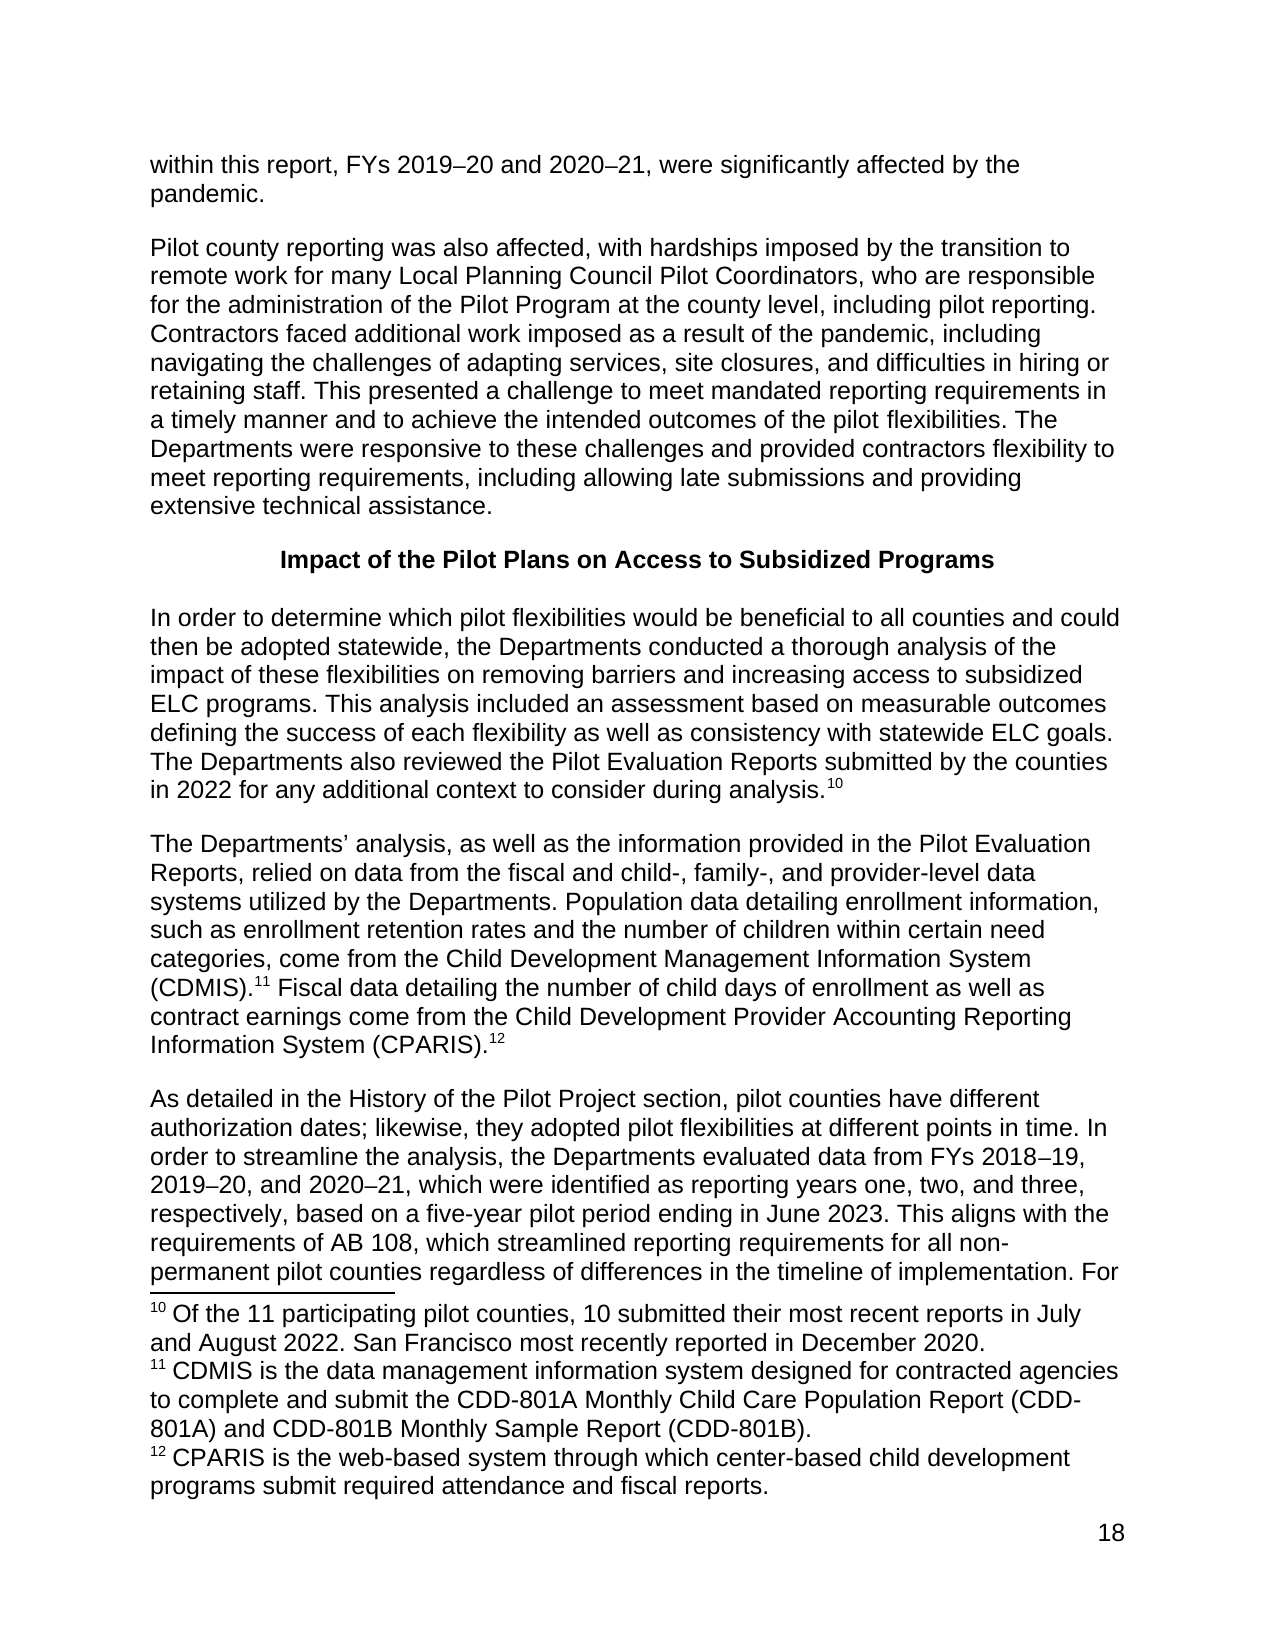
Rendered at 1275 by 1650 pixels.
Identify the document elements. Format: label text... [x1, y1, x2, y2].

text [150, 1084, 1125, 1285]
text The Departments’ analysis, as well as the information provided in the Pilot Evaluation Reports, relied on data from the fiscal and child-, family-, and provider-level data systems utilized by the Departments. Population data detailing enrollment information, such as enrollment retention rates and the number of children within certain need categories, come from the Child Development Management Information System (CDMIS). Fiscal data detailing the number of child days of enrollment as well as contract earnings come from the Child Development Provider Accounting Reporting Information System (CPARIS). [150, 829, 1125, 1059]
text Pilot county reporting was also affected, with hardships imposed by the transition to remote work for many Local Planning Council Pilot Coordinators, who are responsible for the administration of the Pilot Program at the county level, including pilot reporting. Contractors faced additional work imposed as a result of the pandemic, including navigating the challenges of adapting services, site closures, and difficulties in hiring or retaining staff. This presented a challenge to meet mandated reporting requirements in a timely manner and to achieve the intended outcomes of the pilot flexibilities. The Departments were responsive to these challenges and provided contractors flexibility to meet reporting requirements, including allowing late submissions and providing extensive technical assistance. [150, 232, 1125, 520]
text In order to determine which pilot flexibilities would be beneficial to all counties and could then be adopted statewide, the Departments conducted a thorough analysis of the impact of these flexibilities on removing barriers and increasing access to subsidized ELC programs. This analysis included an assessment based on measurable outcomes defining the success of each flexibility as well as consistency with statewide ELC goals. The Departments also reviewed the Pilot Evaluation Reports submitted by the counties in 2022 for any additional context to consider during analysis. [150, 603, 1125, 804]
subtitle Impact of the Pilot Plans on Access to Subsidized Programs [150, 545, 1125, 574]
